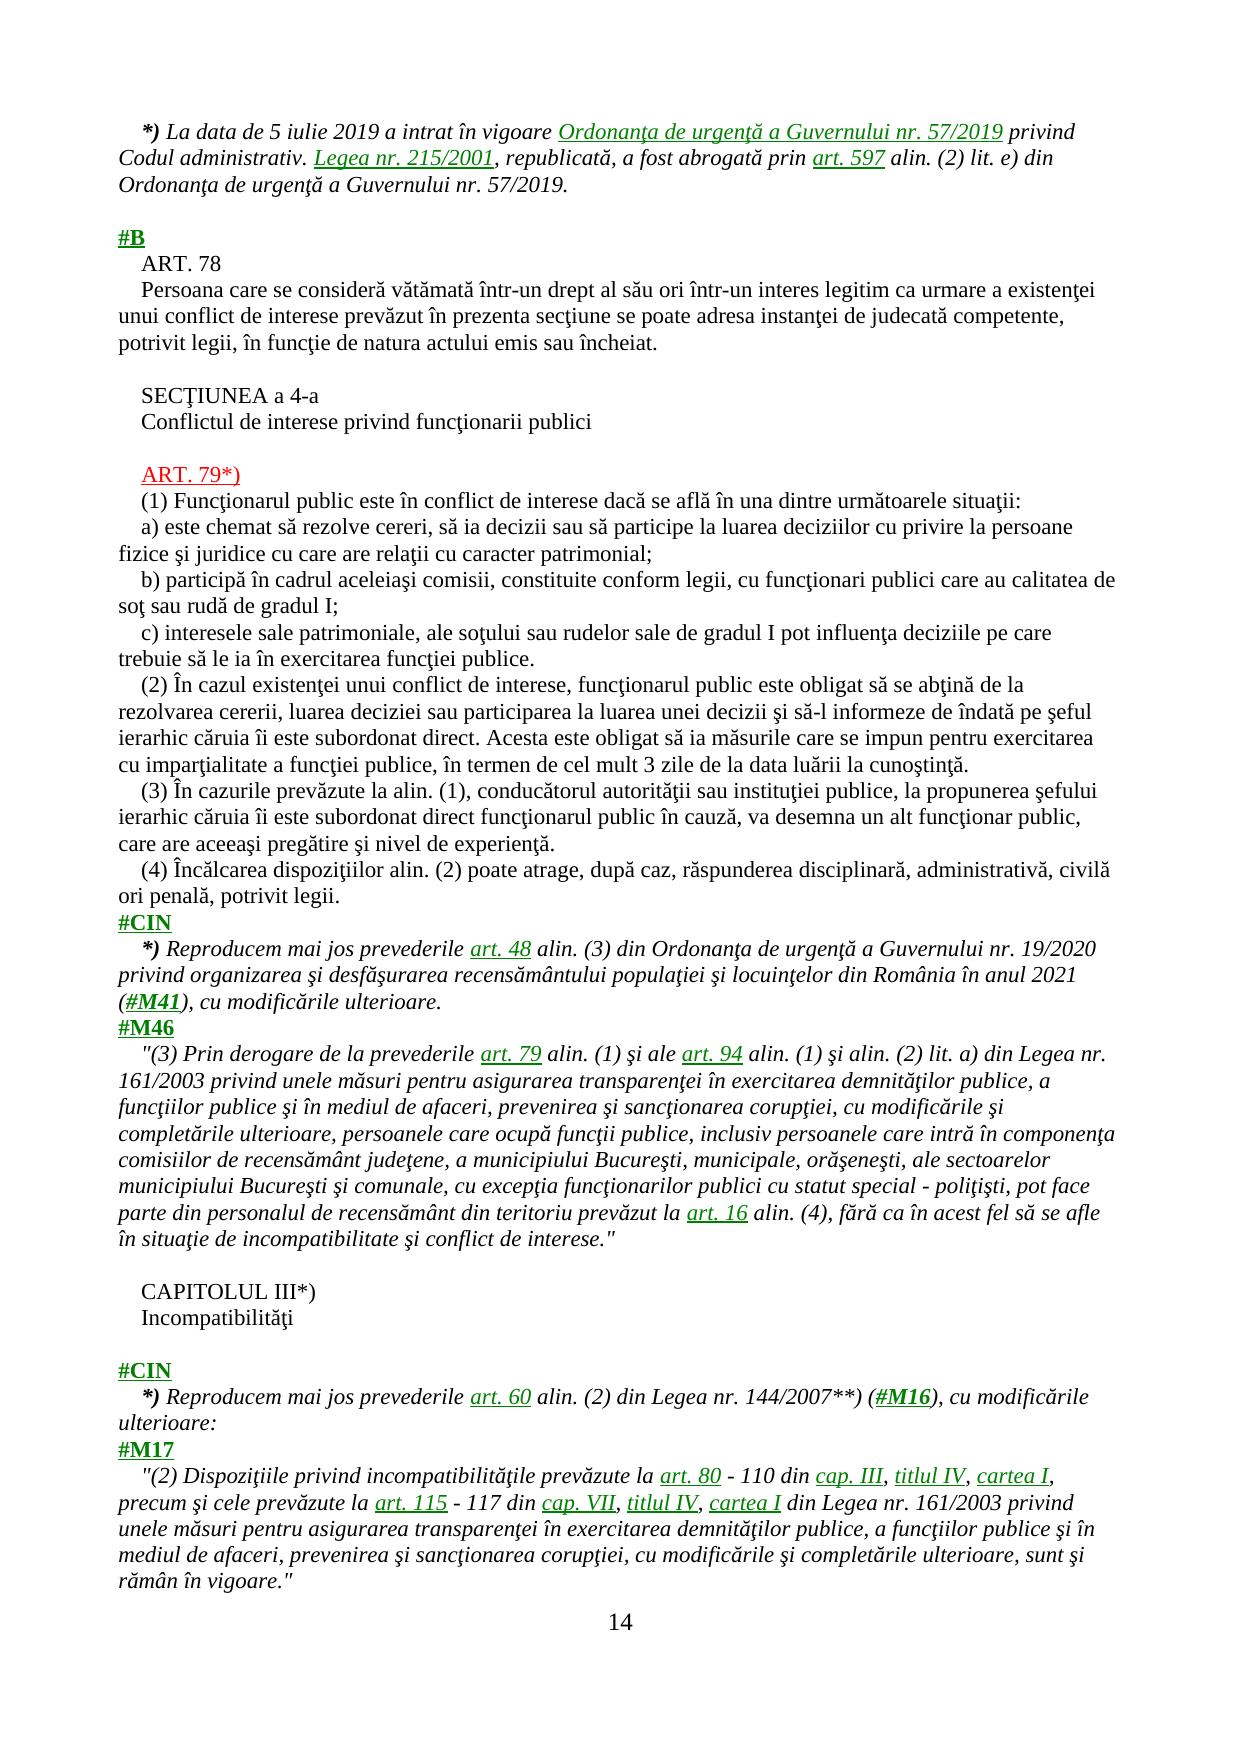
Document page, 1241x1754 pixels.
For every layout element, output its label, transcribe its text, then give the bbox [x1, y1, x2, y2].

text ART. 78 [118, 250, 1122, 276]
text ART. 79*) [118, 461, 1122, 487]
text "(2) Dispoziţiile privind incompatibilităţile prevăzute la art. 80 - 110 din cap. III, titlul IV, cartea I, precum şi cele prevăzute la art. 115 - 117 din cap. VII, titlul IV, cartea I din Legea nr. 161/2003 privind unele măsuri pentru asigurarea transparenţei în exercitarea demnităţilor publice, a funcţiilor publice şi în mediul de afaceri, prevenirea şi sancţionarea corupţiei, cu modificările şi completările ulterioare, sunt şi rămân în vigoare." [118, 1462, 1122, 1594]
text CAPITOLUL III*) [118, 1278, 1122, 1304]
text #M46 [118, 1014, 1122, 1041]
text *) Reproducem mai jos prevederile art. 60 alin. (2) din Legea nr. 144/2007**) (#M16), cu modificările ulterioare: [118, 1383, 1122, 1436]
text "(3) Prin derogare de la prevederile art. 79 alin. (1) şi ale art. 94 alin. (1) şi alin. (2) lit. a) din Legea nr. 161/2003 privind unele măsuri pentru asigurarea transparenţei în exercitarea demnităţilor publice, a funcţiilor publice şi în mediul de afaceri, prevenirea şi sancţionarea corupţiei, cu modificările şi completările ulterioare, persoanele care ocupă funcţii publice, inclusiv persoanele care intră în componenţa comisiilor de recensământ judeţene, a municipiului Bucureşti, municipale, orăşeneşti, ale sectoarelor municipiului Bucureşti şi comunale, cu excepţia funcţionarilor publici cu statut special - poliţişti, pot face parte din personalul de recensământ din teritoriu prevăzut la art. 16 alin. (4), fără ca în acest fel să se afle în situaţie de incompatibilitate şi conflict de interese." [118, 1041, 1122, 1251]
text Conflictul de interese privind funcţionarii publici [118, 408, 1122, 434]
text Incompatibilităţi [118, 1304, 1122, 1330]
text Persoana care se consideră vătămată într-un drept al său ori într-un interes legitim ca urmare a existenţei unui conflict de interese prevăzut în prezenta secţiune se poate adresa instanţei de judecată competente, potrivit legii, în funcţie de natura actului emis sau încheiat. [118, 276, 1122, 355]
text #CIN [118, 909, 1122, 935]
text a) este chemat să rezolve cereri, să ia decizii sau să participe la luarea deciziilor cu privire la persoane fizice şi juridice cu care are relaţii cu caracter patrimonial; [118, 513, 1122, 566]
text #CIN [118, 1357, 1122, 1383]
text b) participă în cadrul aceleiaşi comisii, constituite conform legii, cu funcţionari publici care au calitatea de soţ sau rudă de gradul I; [118, 566, 1122, 619]
text (1) Funcţionarul public este în conflict de interese dacă se află în una dintre următoarele situaţii: [118, 487, 1122, 513]
text #B [118, 223, 1122, 250]
text *) Reproducem mai jos prevederile art. 48 alin. (3) din Ordonanţa de urgenţă a Guvernului nr. 19/2020 privind organizarea şi desfăşurarea recensământului populaţiei şi locuinţelor din România în anul 2021 (#M41), cu modificările ulterioare. [118, 935, 1122, 1014]
text (4) Încălcarea dispoziţiilor alin. (2) poate atrage, după caz, răspunderea disciplinară, administrativă, civilă ori penală, potrivit legii. [118, 856, 1122, 909]
text #M17 [118, 1436, 1122, 1462]
text SECŢIUNEA a 4-a [118, 382, 1122, 408]
text *) La data de 5 iulie 2019 a intrat în vigoare Ordonanţa de urgenţă a Guvernului nr. 57/2019 privind Codul administrativ. Legea nr. 215/2001, republicată, a fost abrogată prin art. 597 alin. (2) lit. e) din Ordonanţa de urgenţă a Guvernului nr. 57/2019. [118, 118, 1122, 197]
text c) interesele sale patrimoniale, ale soţului sau rudelor sale de gradul I pot influenţa deciziile pe care trebuie să le ia în exercitarea funcţiei publice. [118, 619, 1122, 672]
text (2) În cazul existenţei unui conflict de interese, funcţionarul public este obligat să se abţină de la rezolvarea cererii, luarea deciziei sau participarea la luarea unei decizii şi să-l informeze de îndată pe şeful ierarhic căruia îi este subordonat direct. Acesta este obligat să ia măsurile care se impun pentru exercitarea cu imparţialitate a funcţiei publice, în termen de cel mult 3 zile de la data luării la cunoştinţă. [118, 672, 1122, 777]
text (3) În cazurile prevăzute la alin. (1), conducătorul autorităţii sau instituţiei publice, la propunerea şefului ierarhic căruia îi este subordonat direct funcţionarul public în cauză, va desemna un alt funcţionar public, care are aceeaşi pregătire şi nivel de experienţă. [118, 777, 1122, 856]
